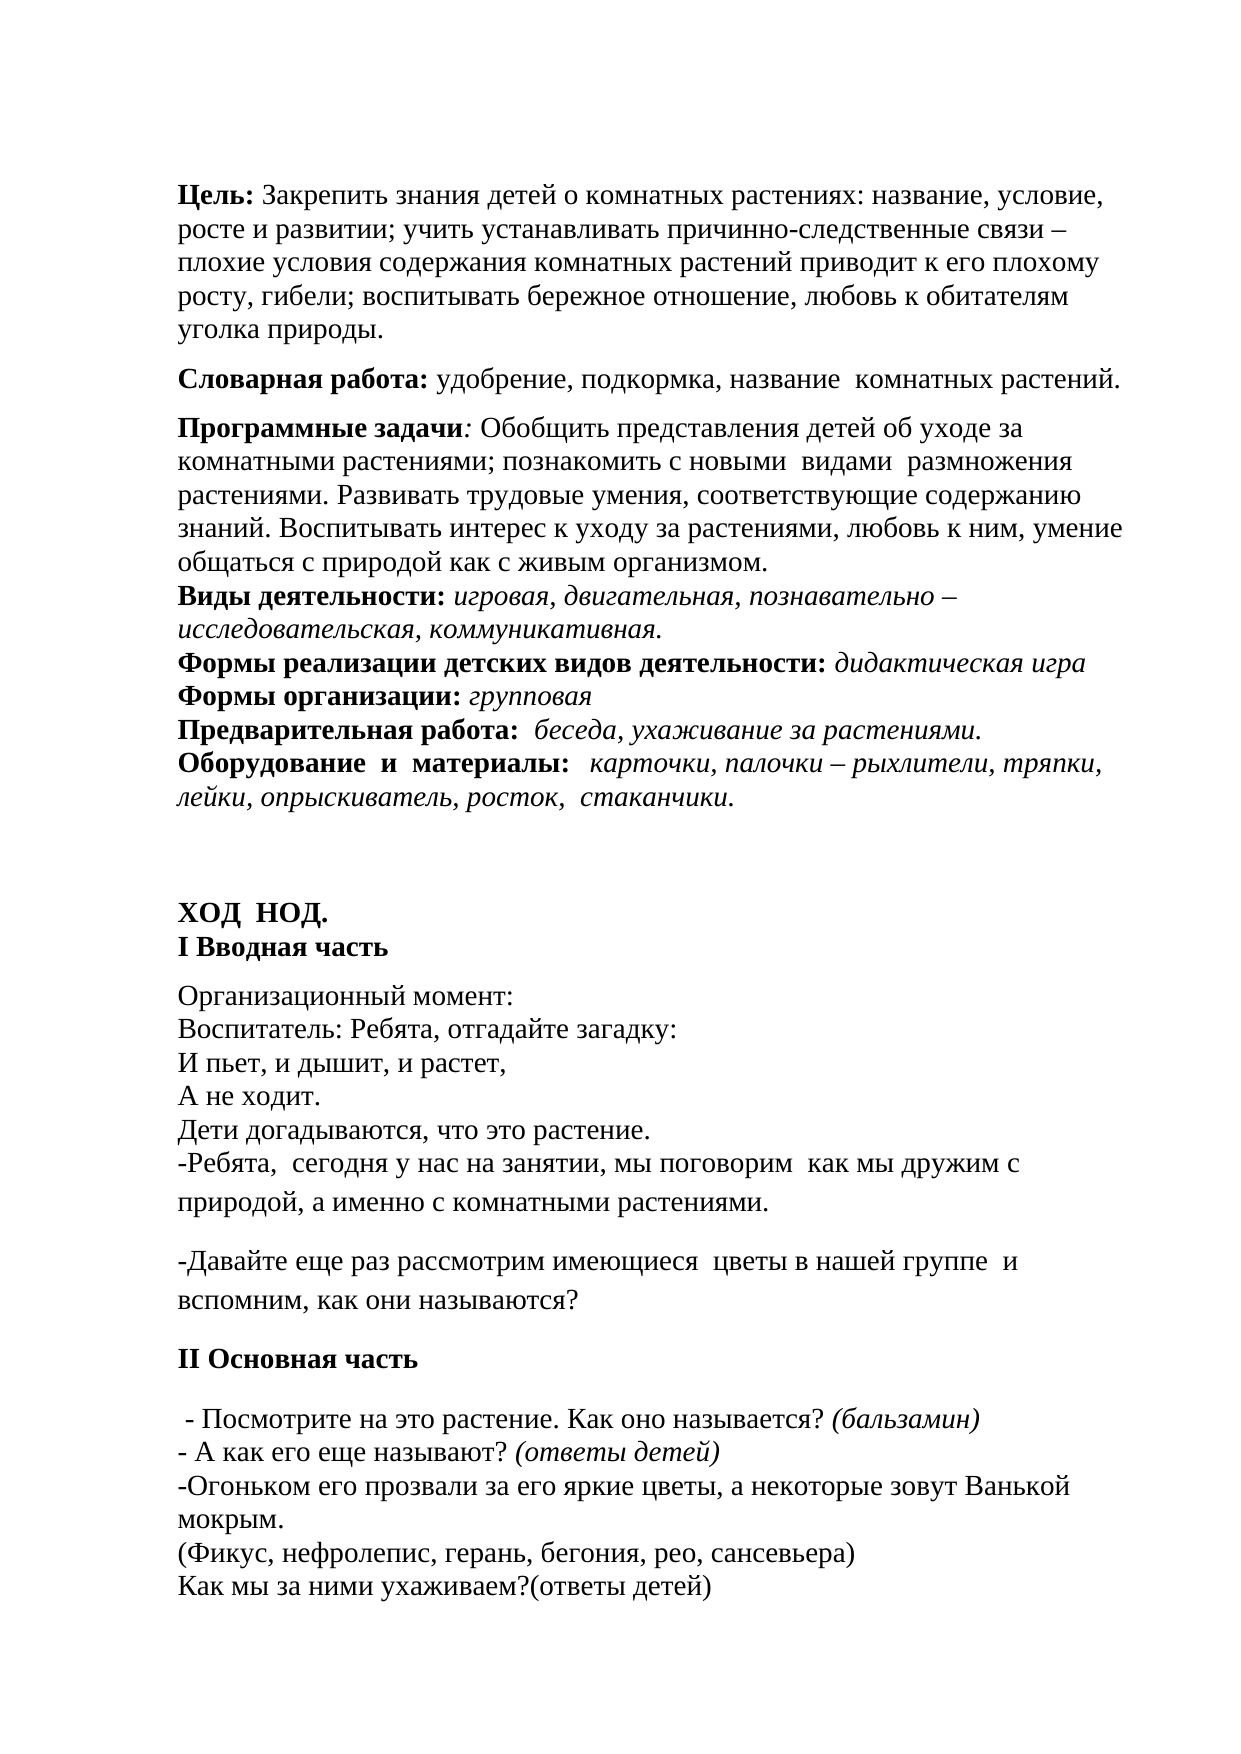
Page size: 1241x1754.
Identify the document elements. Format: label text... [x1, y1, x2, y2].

text -Ребята, сегодня у нас на занятии, мы поговорим как мы дружим с природой, а именно с комнатными растениями. [177, 1146, 1152, 1218]
text Формы реализации детских видов деятельности: дидактическая игра [177, 645, 1152, 678]
text Организационный момент: [177, 978, 1152, 1011]
text -Огоньком его прозвали за его яркие цветы, а некоторые зовут Ванькой мокрым. [177, 1468, 1152, 1535]
text II Основная часть [177, 1341, 1152, 1375]
text А не ходит. [177, 1078, 1152, 1112]
text Формы организации: групповая [177, 678, 1152, 712]
text Цель: Закрепить знания детей о комнатных растениях: название, условие, росте и развитии; учить устанавливать причинно-следственные связи – плохие условия содержания комнатных растений приводит к его плохому росту, гибели; воспитывать бережное отношение, любовь к обитателям уголка природы. [177, 177, 1152, 345]
text Программные задачи: Обобщить представления детей об уходе за комнатными растениями; познакомить с новыми видами размножения растениями. Развивать трудовые умения, соответствующие содержанию знаний. Воспитывать интерес к уходу за растениями, любовь к ним, умение общаться с природой как с живым организмом. [177, 410, 1152, 578]
text Воспитатель: Ребята, отгадайте загадку: [177, 1011, 1152, 1045]
text ХОД НОД. [177, 895, 1152, 929]
text Оборудование и материалы: карточки, палочки – рыхлители, тряпки, лейки, опрыскиватель, росток, стаканчики. [177, 745, 1152, 812]
text (Фикус, нефролепис, герань, бегония, рео, сансевьера) [177, 1535, 1152, 1568]
text Как мы за ними ухаживаем?(ответы детей) [177, 1568, 1152, 1602]
text И пьет, и дышит, и растет, [177, 1045, 1152, 1078]
text Виды деятельности: игровая, двигательная, познавательно – исследовательская, коммуникативная. [177, 578, 1152, 645]
text I Вводная часть [177, 929, 1152, 962]
text -Давайте еще раз рассмотрим имеющиеся цветы в нашей группе и вспомним, как они называются? [177, 1243, 1152, 1316]
text Словарная работа: удобрение, подкормка, название комнатных растений. [177, 361, 1152, 394]
text - А как его еще называют? (ответы детей) [177, 1434, 1152, 1468]
text Дети догадываются, что это растение. [177, 1112, 1152, 1146]
text Предварительная работа: беседа, ухаживание за растениями. [177, 712, 1152, 745]
text - Посмотрите на это растение. Как оно называется? (бальзамин) [177, 1401, 1152, 1434]
